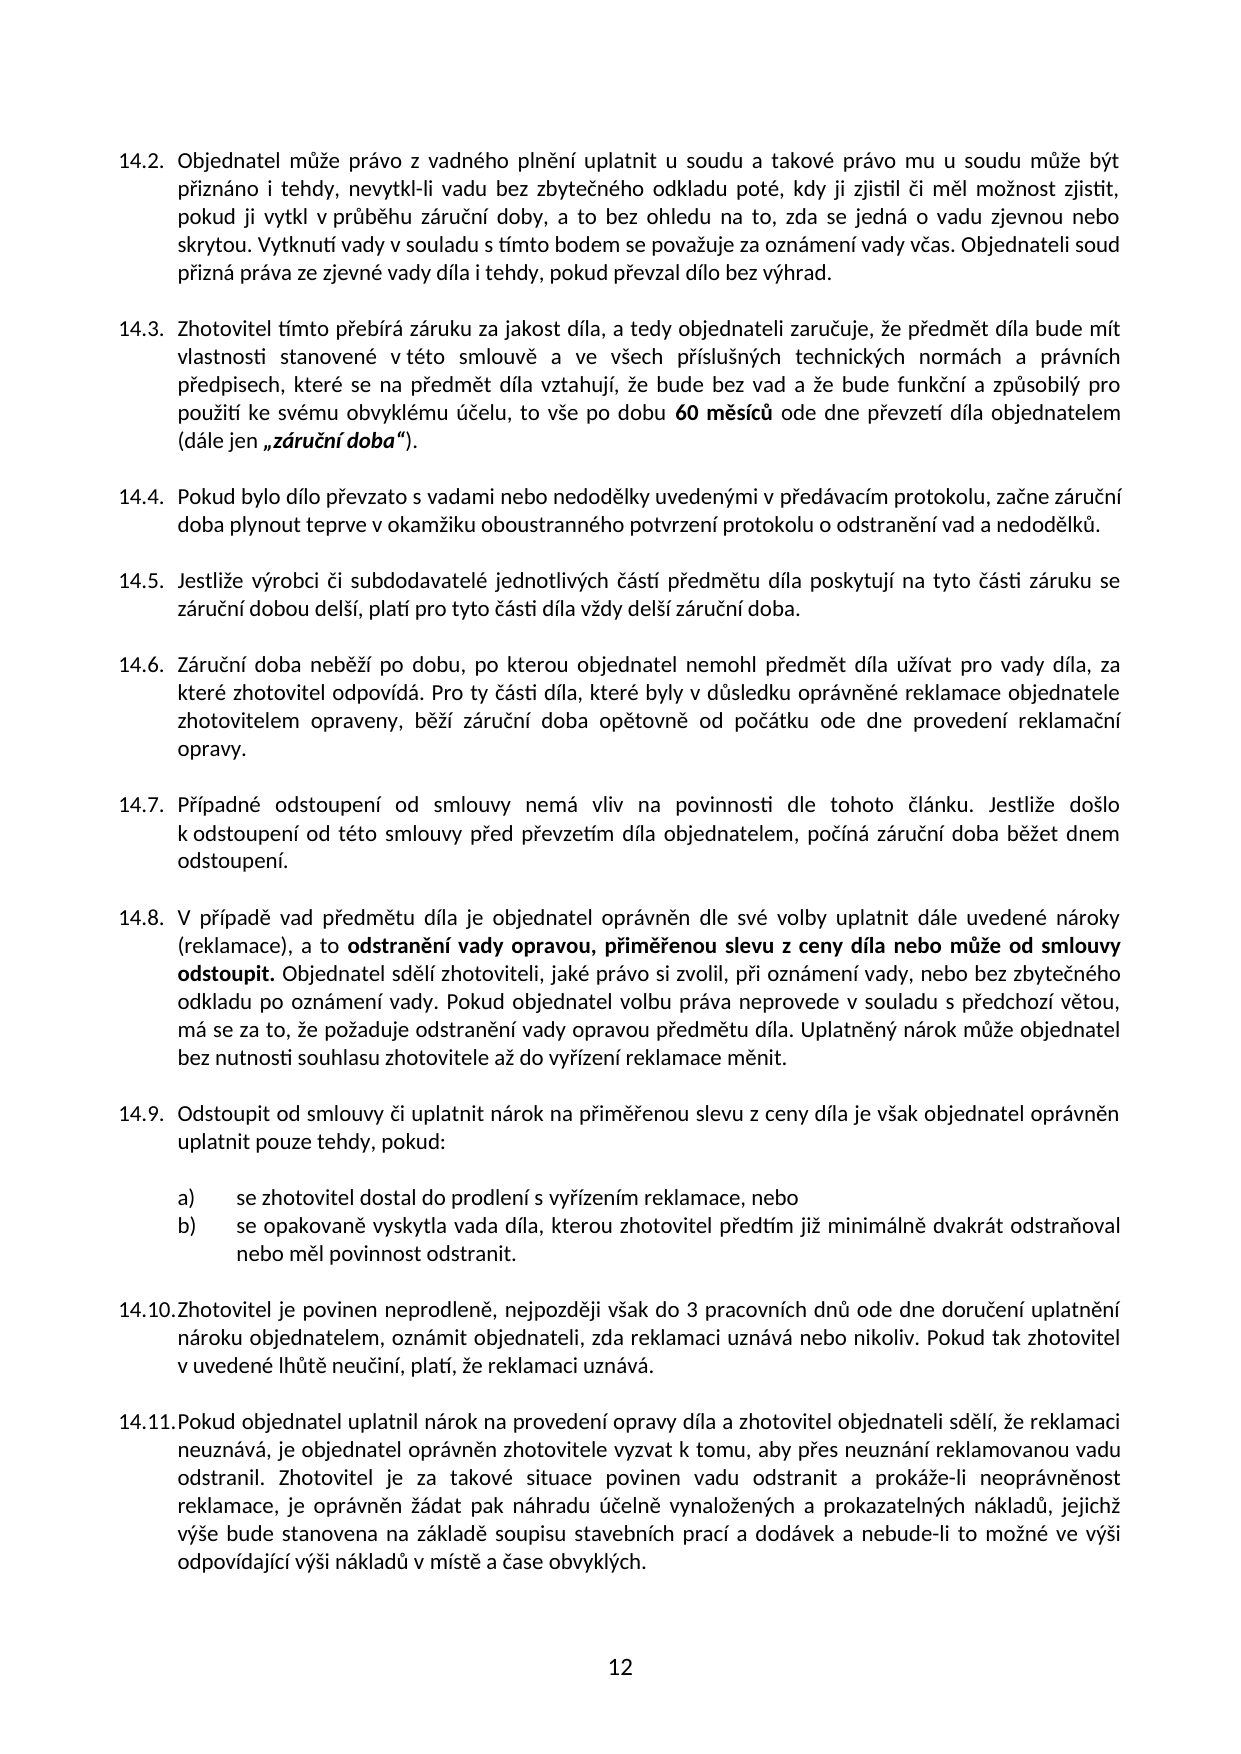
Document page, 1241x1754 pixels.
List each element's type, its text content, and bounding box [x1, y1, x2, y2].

list Odstoupit od smlouvy či uplatnit nárok na přiměřenou slevu z ceny díla je však objednatel oprávněn uplatnit pouze tehdy, pokud: [118, 1099, 1122, 1155]
list V případě vad předmětu díla je objednatel oprávněn dle své volby uplatnit dále uvedené nároky (reklamace), a to odstranění vady opravou, přiměřenou slevu z ceny díla nebo může od smlouvy odstoupit. Objednatel sdělí zhotoviteli, jaké právo si zvolil, při oznámení vady, nebo bez zbytečného odkladu po oznámení vady. Pokud objednatel volbu práva neprovede v souladu s předchozí větou, má se za to, že požaduje odstranění vady opravou předmětu díla. Uplatněný nárok může objednatel bez nutnosti souhlasu zhotovitele až do vyřízení reklamace měnit. [118, 903, 1122, 1071]
list se opakovaně vyskytla vada díla, kterou zhotovitel předtím již minimálně dvakrát odstraňoval nebo měl povinnost odstranit. [177, 1211, 1122, 1267]
list se zhotovitel dostal do prodlení s vyřízením reklamace, nebo [177, 1183, 1122, 1211]
list Pokud objednatel uplatnil nárok na provedení opravy díla a zhotovitel objednateli sdělí, že reklamaci neuznává, je objednatel oprávněn zhotovitele vyzvat k tomu, aby přes neuznání reklamovanou vadu odstranil. Zhotovitel je za takové situace povinen vadu odstranit a prokáže-li neoprávněnost reklamace, je oprávněn žádat pak náhradu účelně vynaložených a prokazatelných nákladů, jejichž výše bude stanovena na základě soupisu stavebních prací a dodávek a nebude-li to možné ve výši odpovídající výši nákladů v místě a čase obvyklých. [118, 1407, 1122, 1575]
list Záruční doba neběží po dobu, po kterou objednatel nemohl předmět díla užívat pro vady díla, za které zhotovitel odpovídá. Pro ty části díla, které byly v důsledku oprávněné reklamace objednatele zhotovitelem opraveny, běží záruční doba opětovně od počátku ode dne provedení reklamační opravy. [118, 651, 1122, 763]
list Pokud bylo dílo převzato s vadami nebo nedodělky uvedenými v předávacím protokolu, začne záruční doba plynout teprve v okamžiku oboustranného potvrzení protokolu o odstranění vad a nedodělků. [118, 482, 1122, 538]
list Případné odstoupení od smlouvy nemá vliv na povinnosti dle tohoto článku. Jestliže došlo k odstoupení od této smlouvy před převzetím díla objednatelem, počíná záruční doba běžet dnem odstoupení. [118, 791, 1122, 875]
list Zhotovitel je povinen neprodleně, nejpozději však do 3 pracovních dnů ode dne doručení uplatnění nároku objednatelem, oznámit objednateli, zda reklamaci uznává nebo nikoliv. Pokud tak zhotovitel v uvedené lhůtě neučiní, platí, že reklamaci uznává. [118, 1295, 1122, 1379]
list Zhotovitel tímto přebírá záruku za jakost díla, a tedy objednateli zaručuje, že předmět díla bude mít vlastnosti stanovené v této smlouvě a ve všech příslušných technických normách a právních předpisech, které se na předmět díla vztahují, že bude bez vad a že bude funkční a způsobilý pro použití ke svému obvyklému účelu, to vše po dobu 60 měsíců ode dne převzetí díla objednatelem (dále jen „záruční doba“). [118, 314, 1122, 454]
list Jestliže výrobci či subdodavatelé jednotlivých částí předmětu díla poskytují na tyto části záruku se záruční dobou delší, platí pro tyto části díla vždy delší záruční doba. [118, 566, 1122, 622]
list Objednatel může právo z vadného plnění uplatnit u soudu a takové právo mu u soudu může být přiznáno i tehdy, nevytkl-li vadu bez zbytečného odkladu poté, kdy ji zjistil či měl možnost zjistit, pokud ji vytkl v průběhu záruční doby, a to bez ohledu na to, zda se jedná o vadu zjevnou nebo skrytou. Vytknutí vady v souladu s tímto bodem se považuje za oznámení vady včas. Objednateli soud přizná práva ze zjevné vady díla i tehdy, pokud převzal dílo bez výhrad. [118, 146, 1122, 286]
